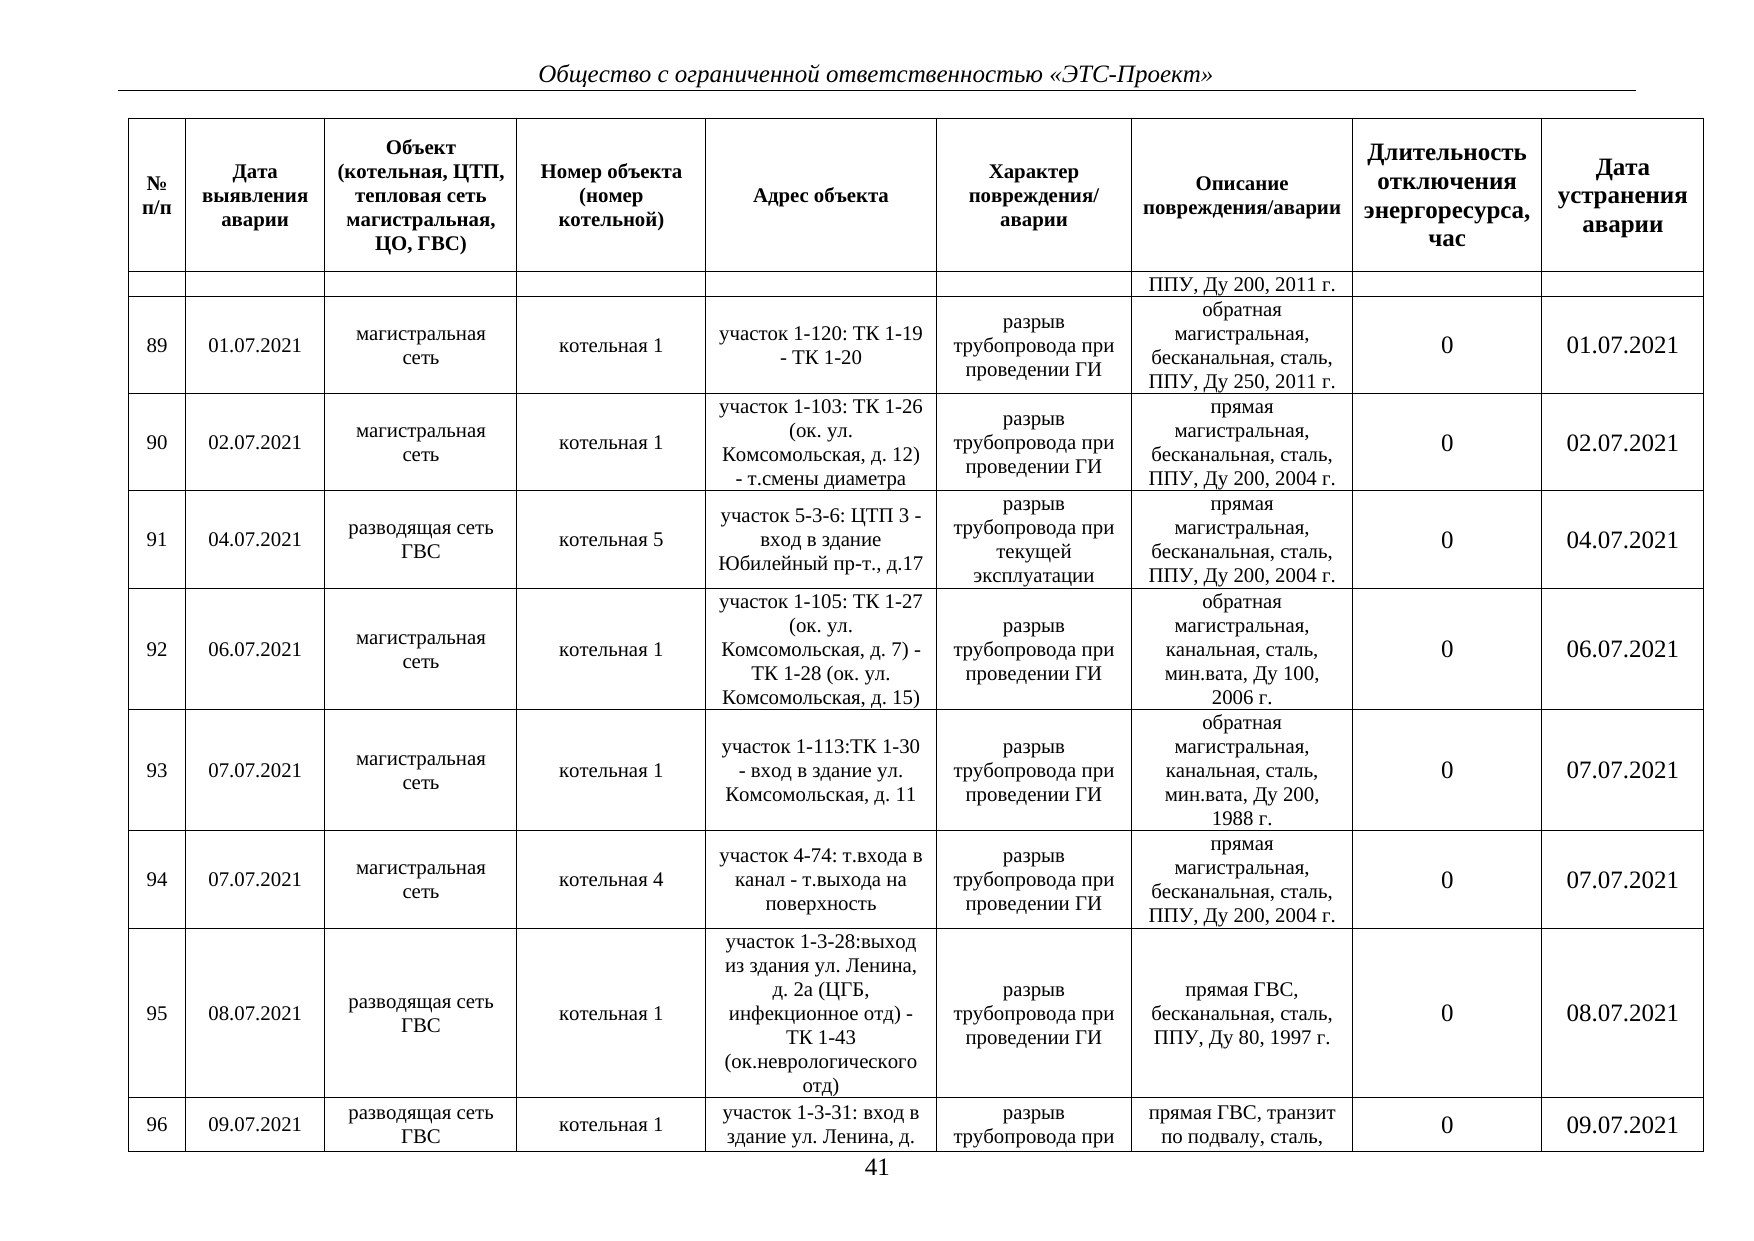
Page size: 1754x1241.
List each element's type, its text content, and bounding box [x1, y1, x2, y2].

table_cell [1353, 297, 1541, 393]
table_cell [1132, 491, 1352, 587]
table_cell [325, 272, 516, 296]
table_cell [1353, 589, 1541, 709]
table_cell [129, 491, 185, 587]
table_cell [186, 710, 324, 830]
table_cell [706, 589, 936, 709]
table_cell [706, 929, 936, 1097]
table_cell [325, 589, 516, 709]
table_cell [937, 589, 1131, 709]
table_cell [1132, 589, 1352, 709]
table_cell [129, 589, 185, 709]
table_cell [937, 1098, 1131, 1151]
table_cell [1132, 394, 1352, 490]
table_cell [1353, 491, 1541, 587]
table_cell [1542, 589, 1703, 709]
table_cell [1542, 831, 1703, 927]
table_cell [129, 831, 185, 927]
table_header Дата выявления аварии [186, 119, 324, 271]
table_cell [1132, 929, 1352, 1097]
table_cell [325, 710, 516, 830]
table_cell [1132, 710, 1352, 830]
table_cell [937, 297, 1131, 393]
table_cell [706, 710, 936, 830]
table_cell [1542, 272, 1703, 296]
table_header Объект (котельная, ЦТП, тепловая сеть магистральная, ЦО, ГВС) [325, 119, 516, 271]
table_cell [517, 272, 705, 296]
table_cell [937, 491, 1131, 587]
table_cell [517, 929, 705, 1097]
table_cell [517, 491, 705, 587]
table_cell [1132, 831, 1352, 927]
table_header Длительность отключения энергоресурса, час [1353, 119, 1541, 271]
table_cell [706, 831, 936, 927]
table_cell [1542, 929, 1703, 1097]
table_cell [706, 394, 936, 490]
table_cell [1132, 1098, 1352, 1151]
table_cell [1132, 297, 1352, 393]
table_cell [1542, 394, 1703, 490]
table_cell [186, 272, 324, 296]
table_header № п/п [129, 119, 185, 271]
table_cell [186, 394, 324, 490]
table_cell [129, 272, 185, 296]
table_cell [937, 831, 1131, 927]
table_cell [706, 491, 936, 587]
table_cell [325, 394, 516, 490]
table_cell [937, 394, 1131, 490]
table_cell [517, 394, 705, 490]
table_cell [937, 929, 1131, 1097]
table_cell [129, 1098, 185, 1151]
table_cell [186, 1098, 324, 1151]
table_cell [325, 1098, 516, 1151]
table_header Описание повреждения/аварии [1132, 119, 1352, 271]
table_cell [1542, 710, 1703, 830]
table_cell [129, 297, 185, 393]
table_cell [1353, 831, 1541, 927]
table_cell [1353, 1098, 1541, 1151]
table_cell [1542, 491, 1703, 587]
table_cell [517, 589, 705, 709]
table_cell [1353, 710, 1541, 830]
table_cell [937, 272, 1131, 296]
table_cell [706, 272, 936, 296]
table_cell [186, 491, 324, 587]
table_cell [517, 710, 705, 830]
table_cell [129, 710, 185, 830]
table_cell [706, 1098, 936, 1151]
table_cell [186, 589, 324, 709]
table_header Дата устранения аварии [1542, 119, 1703, 271]
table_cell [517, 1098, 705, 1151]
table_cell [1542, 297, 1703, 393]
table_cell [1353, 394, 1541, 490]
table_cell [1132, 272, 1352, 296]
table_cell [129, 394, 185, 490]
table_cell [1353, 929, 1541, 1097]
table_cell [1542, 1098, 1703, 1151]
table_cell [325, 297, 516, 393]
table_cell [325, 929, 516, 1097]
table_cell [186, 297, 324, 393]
table_header Характер повреждения/ аварии [937, 119, 1131, 271]
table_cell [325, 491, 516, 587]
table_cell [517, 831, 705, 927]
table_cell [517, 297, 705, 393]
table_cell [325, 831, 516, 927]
table_header Номер объекта (номер котельной) [517, 119, 705, 271]
table_header Адрес объекта [706, 119, 936, 271]
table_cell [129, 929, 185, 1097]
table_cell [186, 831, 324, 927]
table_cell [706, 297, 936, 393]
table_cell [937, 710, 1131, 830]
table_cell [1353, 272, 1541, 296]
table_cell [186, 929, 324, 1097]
